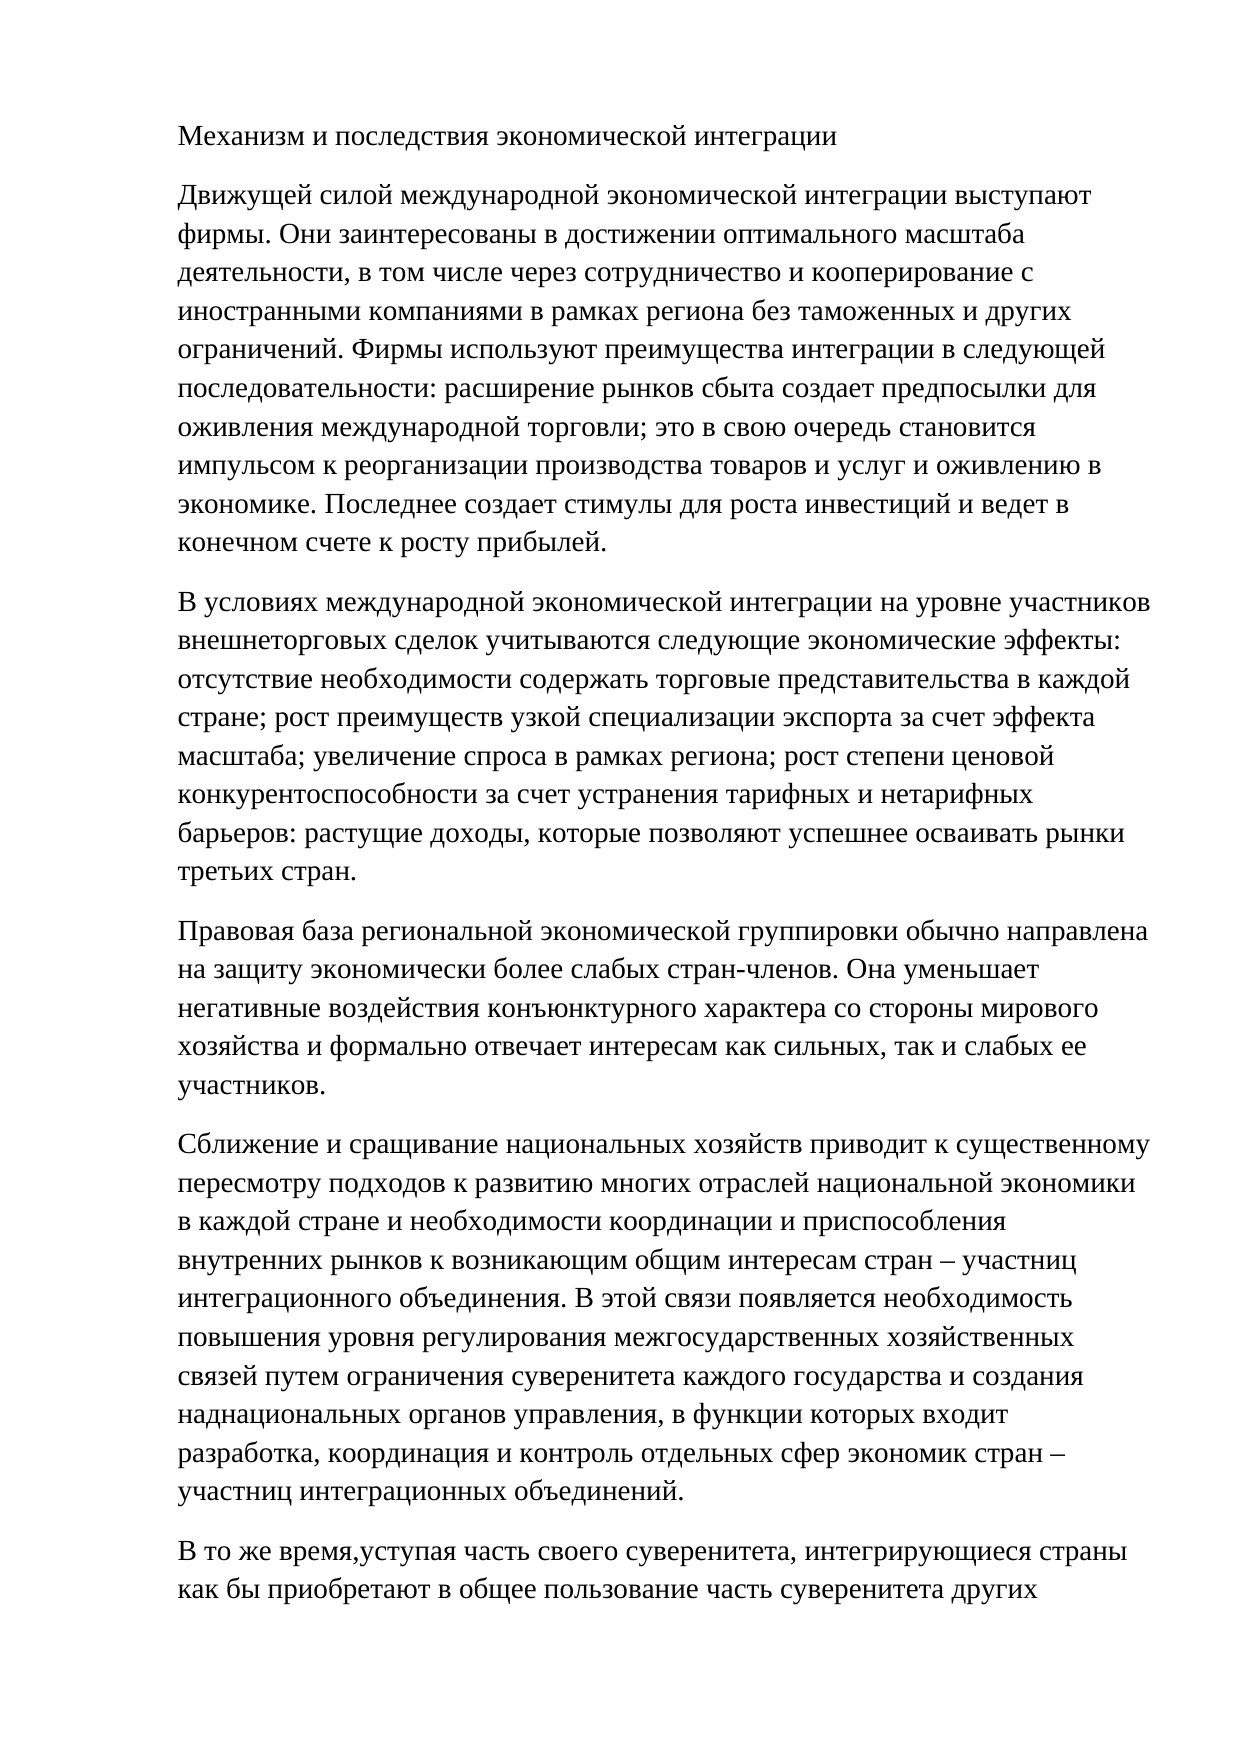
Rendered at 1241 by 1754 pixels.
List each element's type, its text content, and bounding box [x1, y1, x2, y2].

text Правовая база региональной экономической группировки обычно направлена на защиту экономически более слабых стран-членов. Она уменьшает негативные воздействия конъюнктурного характера со стороны мирового хозяйства и формально отвечает интересам как сильных, так и слабых ее участников. [177, 913, 1152, 1101]
text В условиях международной экономической интеграции на уровне участников внешнеторговых сделок учитываются следующие экономические эффекты: отсутствие необходимости содержать торговые представительства в каждой стране; рост преимуществ узкой специализации экспорта за счет эффекта масштаба; увеличение спроса в рамках региона; рост степени ценовой конкурентоспособности за счет устранения тарифных и нетарифных барьеров: растущие доходы, которые позволяют успешнее осваивать рынки третьих стран. [177, 584, 1152, 887]
text Сближение и сращивание национальных хозяйств приводит к существенному пересмотру подходов к развитию многих отраслей национальной экономики в каждой стране и необходимости координации и приспособления внутренних рынков к возникающим общим интересам стран – участниц интеграционного объединения. В этой связи появляется необходимость повышения уровня регулирования межгосударственных хозяйственных связей путем ограничения суверенитета каждого государства и создания наднациональных органов управления, в функции которых входит разработка, координация и контроль отдельных сфер экономик стран – участниц интеграционных объединений. [177, 1126, 1152, 1507]
text Механизм и последствия экономической интеграции [177, 118, 1152, 152]
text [177, 1533, 1152, 1605]
text Движущей силой международной экономической интеграции выступают фирмы. Они заинтересованы в достижении оптимального масштаба деятельности, в том числе через сотрудничество и кооперирование с иностранными компаниями в рамках региона без таможенных и других ограничений. Фирмы используют преимущества интеграции в следующей последовательности: расширение рынков сбыта создает предпосылки для оживления международной торговли; это в свою очередь становится импульсом к реорганизации производства товаров и услуг и оживлению в экономике. Последнее создает стимулы для роста инвестиций и ведет в конечном счете к росту прибылей. [177, 177, 1152, 558]
